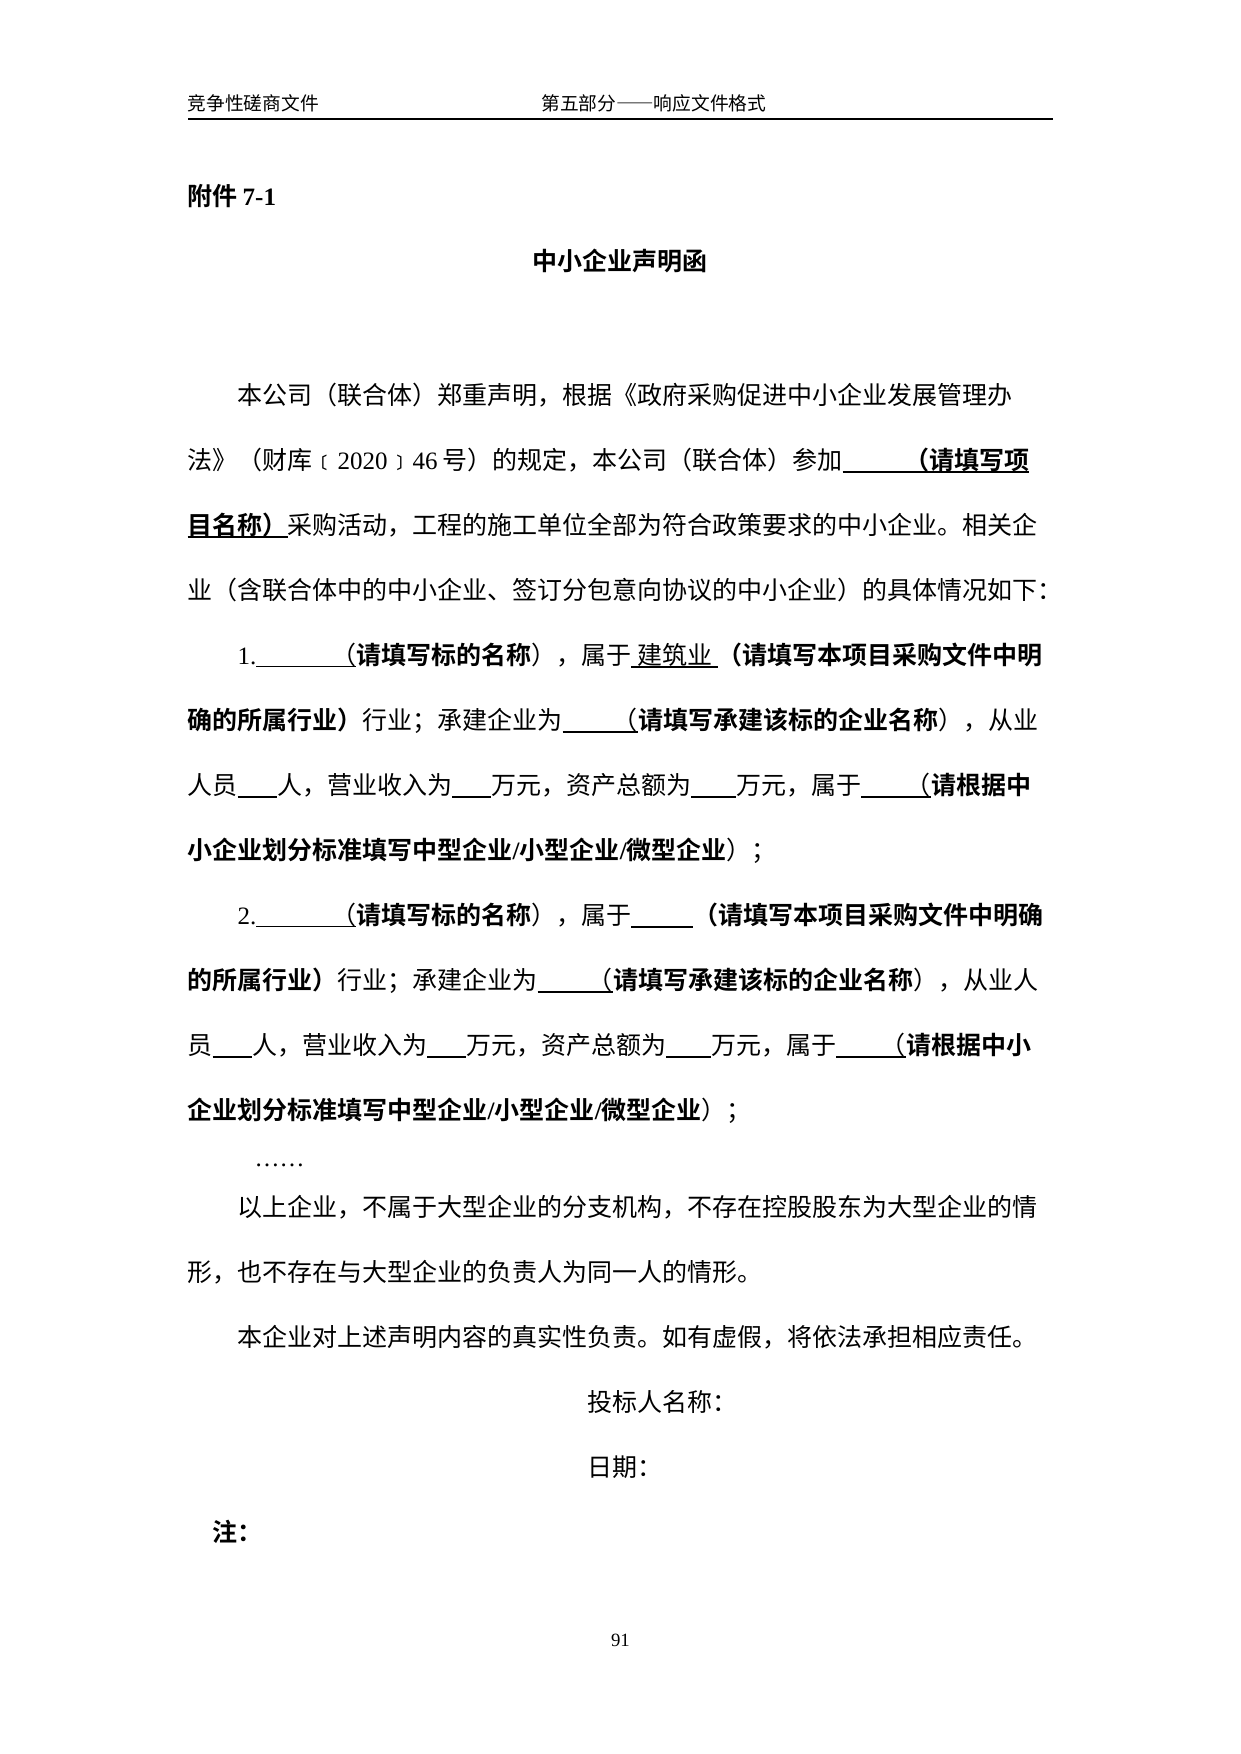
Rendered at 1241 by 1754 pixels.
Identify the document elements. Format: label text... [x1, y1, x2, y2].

text 2. （请填写标的名称），属于 （请填写本项目采购文件中明确的所属行业）行业；承建企业为 （请填写承建该标的企业名称），从业人员 人，营业收入为 万元，资产总额为 万元，属于 （请根据中小企业划分标准填写中型企业/小型企业/微型企业）； [187, 881, 1053, 1141]
text 本公司（联合体）郑重声明，根据《政府采购促进中小企业发展管理办法》（财库﹝2020﹞46号）的规定，本公司（联合体）参加 （请填写项目名称）采购活动，工程的施工单位全部为符合政策要求的中小企业。相关企业（含联合体中的中小企业、签订分包意向协议的中小企业）的具体情况如下： [187, 361, 1053, 621]
text 本企业对上述声明内容的真实性负责。如有虚假，将依法承担相应责任。 [187, 1303, 1053, 1368]
text 1. （请填写标的名称），属于 建筑业 （请填写本项目采购文件中明确的所属行业）行业；承建企业为 （请填写承建该标的企业名称），从业人员 人，营业收入为 万元，资产总额为 万元，属于 （请根据中小企业划分标准填写中型企业/小型企业/微型企业）； [187, 621, 1053, 881]
text …… [254, 1141, 1053, 1173]
text 投标人名称： [587, 1368, 1053, 1433]
text 中小企业声明函 [187, 227, 1053, 292]
text 附件7-1 [187, 162, 1053, 227]
text 注： [187, 1498, 1044, 1563]
text 以上企业，不属于大型企业的分支机构，不存在控股股东为大型企业的情形，也不存在与大型企业的负责人为同一人的情形。 [187, 1173, 1053, 1303]
text 日期： [587, 1433, 1053, 1498]
